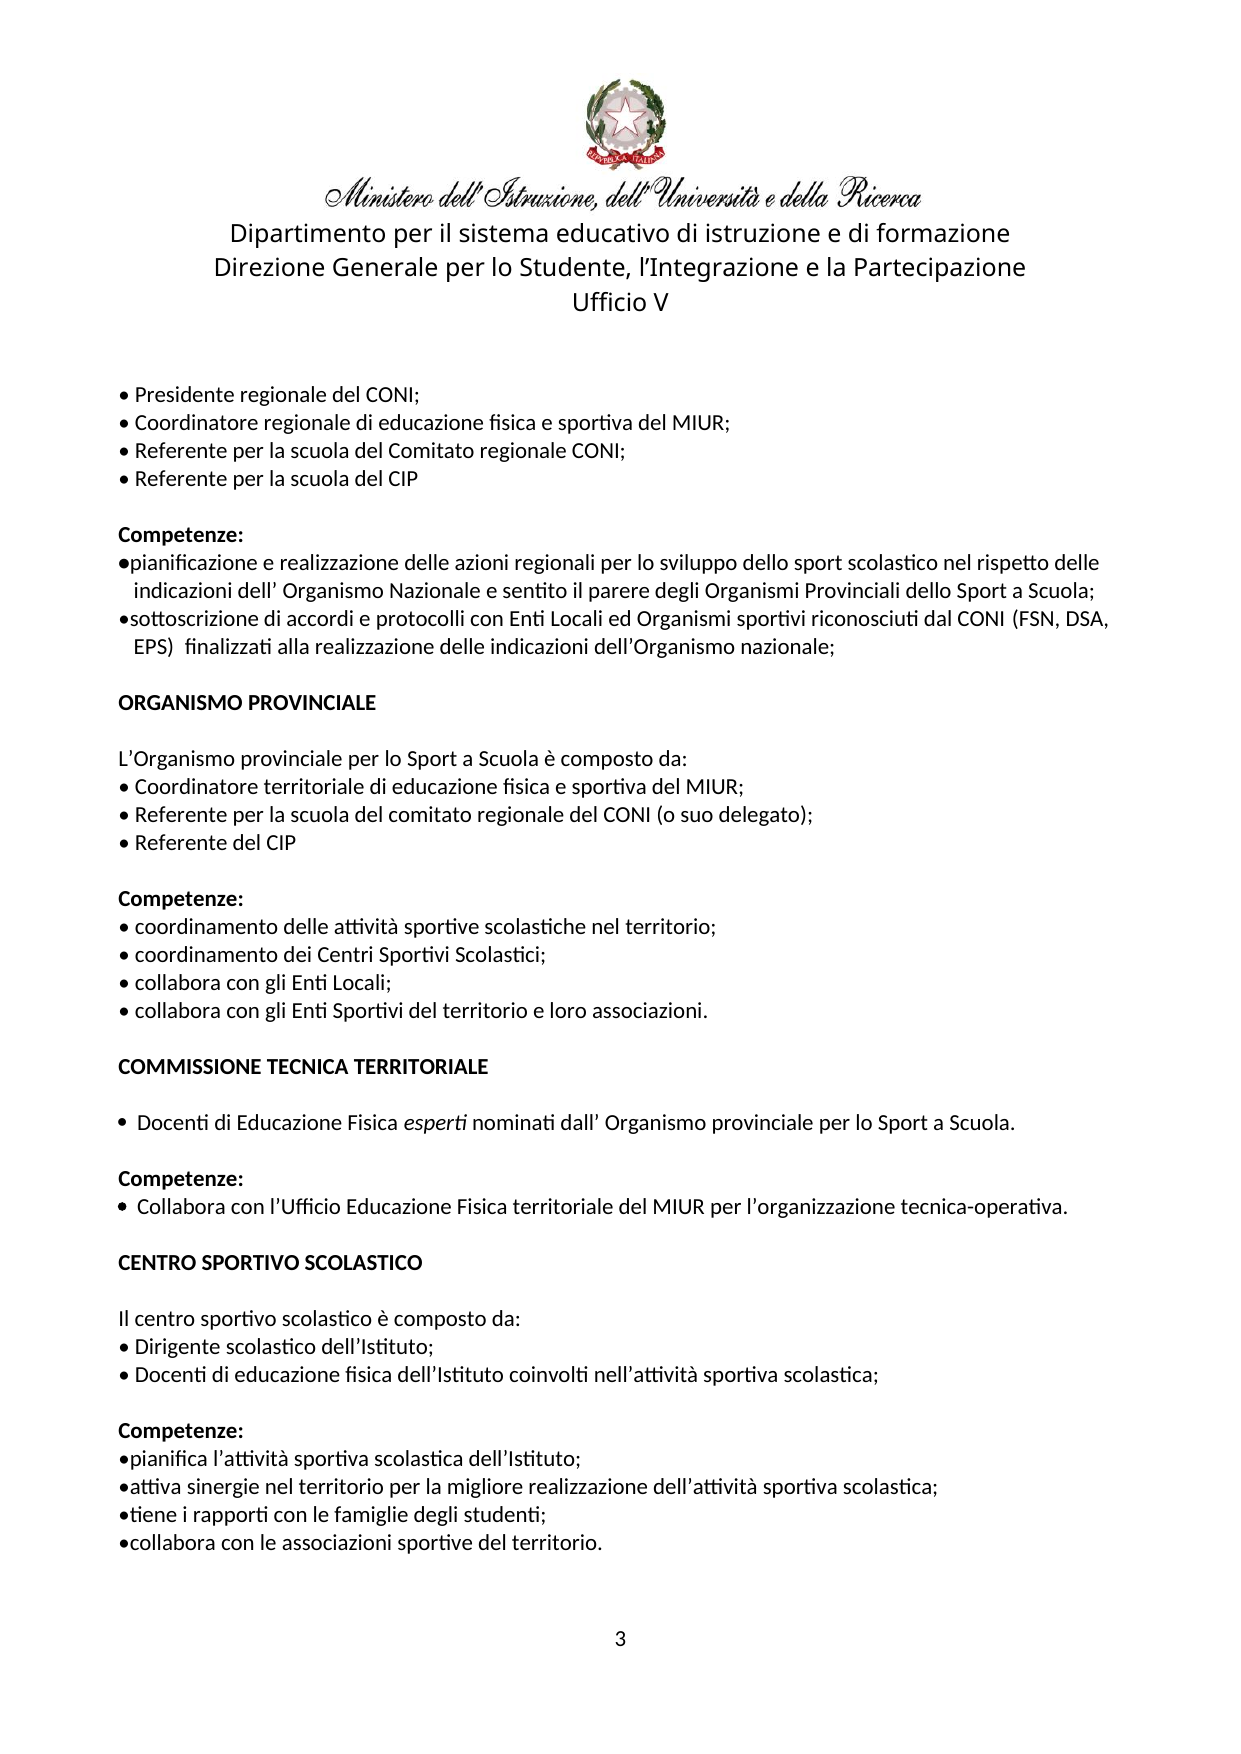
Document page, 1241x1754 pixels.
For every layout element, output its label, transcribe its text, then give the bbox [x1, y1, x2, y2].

text •attiva sinergie nel territorio per la migliore realizzazione dell’attività sportiva scolastica; [118, 1472, 1122, 1501]
text • Referente per la scuola del Comitato regionale CONI; [118, 436, 1122, 464]
text • coordinamento delle attività sportive scolastiche nel territorio; [118, 912, 1122, 940]
text • collabora con gli Enti Locali; [118, 968, 1122, 996]
text Competenze: [118, 1416, 1122, 1444]
text ORGANISMO PROVINCIALE [118, 688, 1122, 716]
text • Coordinatore regionale di educazione fisica e sportiva del MIUR; [118, 408, 1122, 436]
text Competenze: [118, 884, 1122, 912]
text • Presidente regionale del CONI; [118, 380, 1122, 408]
text • coordinamento dei Centri Sportivi Scolastici; [118, 940, 1122, 968]
text Competenze: [118, 1164, 1122, 1192]
text L’Organismo provinciale per lo Sport a Scuola è composto da: [118, 744, 1122, 772]
text •pianificazione e realizzazione delle azioni regionali per lo sviluppo dello sport scolastico nel rispetto delle [118, 548, 1122, 576]
text •sottoscrizione di accordi e protocolli con Enti Locali ed Organismi sportivi riconosciuti dal CONI (FSN, DSA, [118, 604, 1122, 632]
text • Docenti di educazione fisica dell’Istituto coinvolti nell’attività sportiva scolastica; [118, 1360, 1122, 1388]
text CENTRO SPORTIVO SCOLASTICO [118, 1248, 1122, 1276]
text • Referente del CIP [118, 828, 1122, 856]
text COMMISSIONE TECNICA TERRITORIALE [118, 1052, 1122, 1080]
list Collabora con l’Ufficio Educazione Fisica territoriale del MIUR per l’organizzazione tecnica-operativa. [118, 1192, 1122, 1220]
text indicazioni dell’ Organismo Nazionale e sentito il parere degli Organismi Provinciali dello Sport a Scuola; [118, 576, 1122, 604]
text •pianifica l’attività sportiva scolastica dell’Istituto; [118, 1444, 1122, 1472]
text EPS) finalizzati alla realizzazione delle indicazioni dell’Organismo nazionale; [118, 632, 1122, 660]
picture [316, 73, 925, 216]
text •collabora con le associazioni sportive del territorio. [118, 1528, 1122, 1557]
text Competenze: [118, 520, 1122, 548]
text • Coordinatore territoriale di educazione fisica e sportiva del MIUR; [118, 772, 1122, 800]
text • collabora con gli Enti Sportivi del territorio e loro associazioni. [118, 996, 1122, 1024]
text •tiene i rapporti con le famiglie degli studenti; [118, 1501, 1122, 1528]
list Docenti di Educazione Fisica esperti nominati dall’ Organismo provinciale per lo Sport a Scuola. [118, 1108, 1122, 1136]
text • Referente per la scuola del comitato regionale del CONI (o suo delegato); [118, 800, 1122, 828]
text • Dirigente scolastico dell’Istituto; [118, 1332, 1122, 1360]
text Il centro sportivo scolastico è composto da: [118, 1304, 1122, 1332]
text • Referente per la scuola del CIP [118, 464, 1122, 492]
